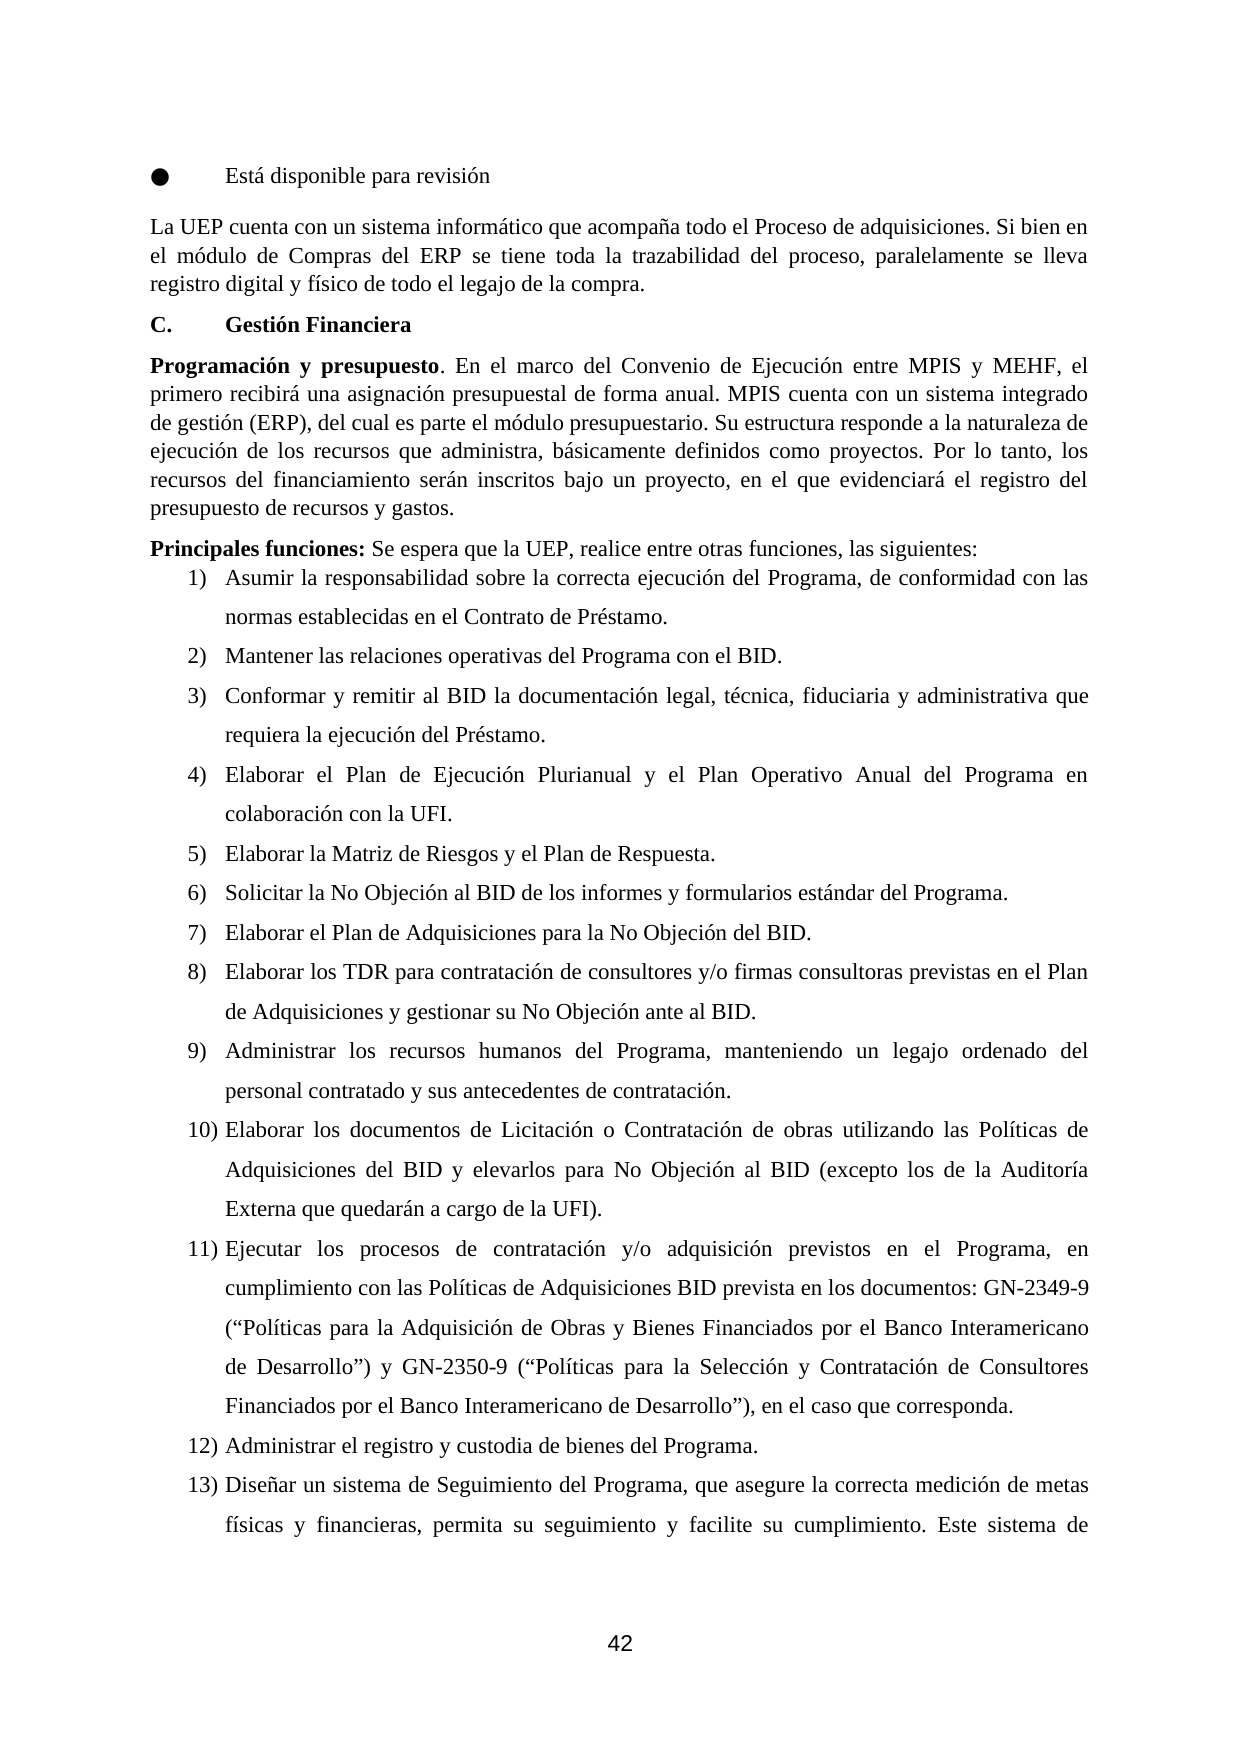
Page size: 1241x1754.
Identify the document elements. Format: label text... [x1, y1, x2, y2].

list Elaborar el Plan de Ejecución Plurianual y el Plan Operativo Anual del Programa en colaboración con la UFI. [187, 761, 1090, 827]
list Ejecutar los procesos de contratación y/o adquisición previstos en el Programa, en cumplimiento con las Políticas de Adquisiciones BID prevista en los documentos: GN-2349-9 (“Políticas para la Adquisición de Obras y Bienes Financiados por el Banco Interamericano de Desarrollo”) y GN-2350-9 (“Políticas para la Selección y Contratación de Consultores Financiados por el Banco Interamericano de Desarrollo”), en el caso que corresponda. [187, 1235, 1090, 1419]
list Solicitar la No Objeción al BID de los informes y formularios estándar del Programa. [187, 879, 1090, 906]
list Conformar y remitir al BID la documentación legal, técnica, fiduciaria y administrativa que requiera la ejecución del Préstamo. [187, 682, 1090, 748]
list Mantener las relaciones operativas del Programa con el BID. [187, 642, 1090, 669]
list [187, 1472, 1090, 1537]
list Administrar el registro y custodia de bienes del Programa. [187, 1432, 1090, 1458]
subtitle Gestión Financiera [150, 311, 1090, 337]
list Administrar los recursos humanos del Programa, manteniendo un legajo ordenado del personal contratado y sus antecedentes de contratación. [187, 1037, 1090, 1103]
list Elaborar el Plan de Adquisiciones para la No Objeción del BID. [187, 919, 1090, 945]
text Programación y presupuesto. En el marco del Convenio de Ejecución entre MPIS y MEHF, el primero recibirá una asignación presupuestal de forma anual. MPIS cuenta con un sistema integrado de gestión (ERP), del cual es parte el módulo presupuestario. Su estructura responde a la naturaleza de ejecución de los recursos que administra, básicamente definidos como proyectos. Por lo tanto, los recursos del financiamiento serán inscritos bajo un proyecto, en el que evidenciará el registro del presupuesto de recursos y gastos. [150, 352, 1090, 521]
text La UEP cuenta con un sistema informático que acompaña todo el Proceso de adquisiciones. Si bien en el módulo de Compras del ERP se tiene toda la trazabilidad del proceso, paralelamente se lleva registro digital y físico de todo el legajo de la compra. [150, 213, 1090, 296]
list Elaborar los TDR para contratación de consultores y/o firmas consultoras previstas en el Plan de Adquisiciones y gestionar su No Objeción ante al BID. [187, 958, 1090, 1024]
text Principales funciones: Se espera que la UEP, realice entre otras funciones, las siguientes: [150, 535, 1090, 561]
list Elaborar los documentos de Licitación o Contratación de obras utilizando las Políticas de Adquisiciones del BID y elevarlos para No Objeción al BID (excepto los de la Auditoría Externa que quedarán a cargo de la UFI). [187, 1116, 1090, 1222]
list Está disponible para revisión [150, 150, 1090, 197]
list Asumir la responsabilidad sobre la correcta ejecución del Programa, de conformidad con las normas establecidas en el Contrato de Préstamo. [187, 563, 1090, 629]
list Elaborar la Matriz de Riesgos y el Plan de Respuesta. [187, 840, 1090, 866]
